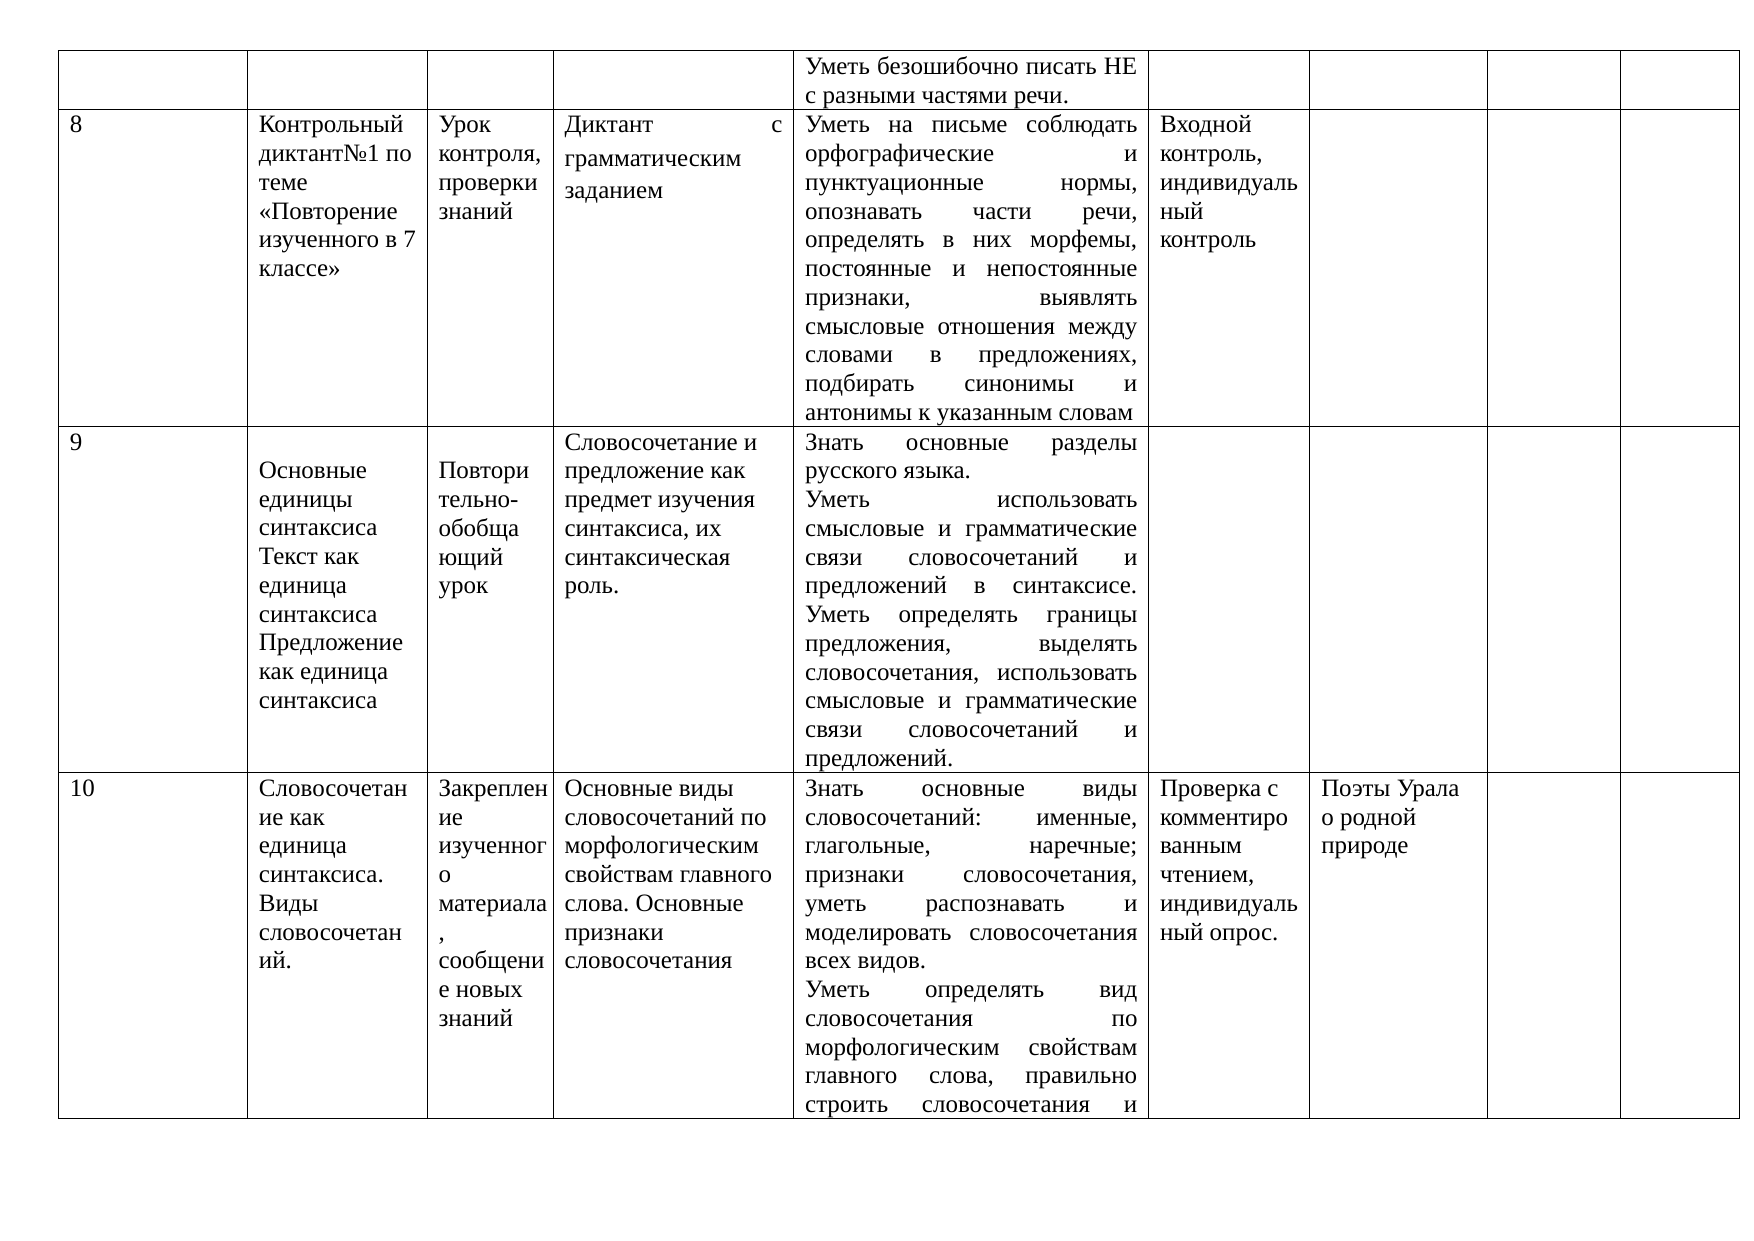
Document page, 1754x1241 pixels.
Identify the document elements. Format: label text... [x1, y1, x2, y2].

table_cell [794, 51, 1148, 108]
table_cell Повторительно-обобщающий урок [428, 427, 553, 772]
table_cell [794, 773, 1148, 1118]
table_cell 8 [59, 110, 247, 426]
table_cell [428, 773, 553, 1118]
table_cell [1488, 110, 1620, 426]
table_cell Контрольный диктант№1 по теме «Повторение изученного в 7 классе» [248, 110, 427, 426]
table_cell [428, 51, 553, 108]
table_cell Входной контроль, индивидуальный контроль [1149, 110, 1309, 426]
table_cell Знать основные разделы русского языка. Уметь использовать смысловые и грамматические связи словосочетаний и предложений в синтаксисе. Уметь определять границы предложения, выделять словосочетания, использовать смысловые и грамматические связи словосочетаний и предложений. [794, 427, 1148, 772]
table_cell Словосочетание и предложение как предмет изучения синтаксиса, их синтаксическая роль. [554, 427, 793, 772]
table_cell 7 [59, 51, 247, 108]
table_cell [1621, 51, 1739, 108]
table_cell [248, 51, 427, 108]
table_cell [1310, 773, 1487, 1118]
table_cell 9 [59, 427, 247, 772]
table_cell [1149, 51, 1309, 108]
table_cell [1488, 427, 1620, 772]
table_cell 10 [59, 773, 247, 1118]
table_cell [1488, 51, 1620, 108]
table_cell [554, 51, 793, 108]
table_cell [1149, 773, 1309, 1118]
table_cell [1488, 773, 1620, 1118]
table_cell [1310, 110, 1487, 426]
table_cell Диктант с грамматическим заданием [554, 110, 793, 426]
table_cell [554, 773, 793, 1118]
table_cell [1310, 51, 1487, 108]
table_cell [1621, 427, 1739, 772]
table_cell Урок контроля, проверки знаний [428, 110, 553, 426]
table_cell Уметь на письме соблюдать орфографические и пунктуационные нормы, опознавать части речи, определять в них морфемы, постоянные и непостоянные признаки, выявлять смысловые отношения между словами в предложениях, подбирать синонимы и антонимы к указанным словам [794, 110, 1148, 426]
table_cell Основные единицы синтаксиса Текст как единица синтаксиса Предложение как единица синтаксиса [248, 427, 427, 772]
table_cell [248, 773, 427, 1118]
table_cell [1310, 427, 1487, 772]
table_cell [1621, 773, 1739, 1118]
table_cell [1621, 110, 1739, 426]
table_cell [1149, 427, 1309, 772]
